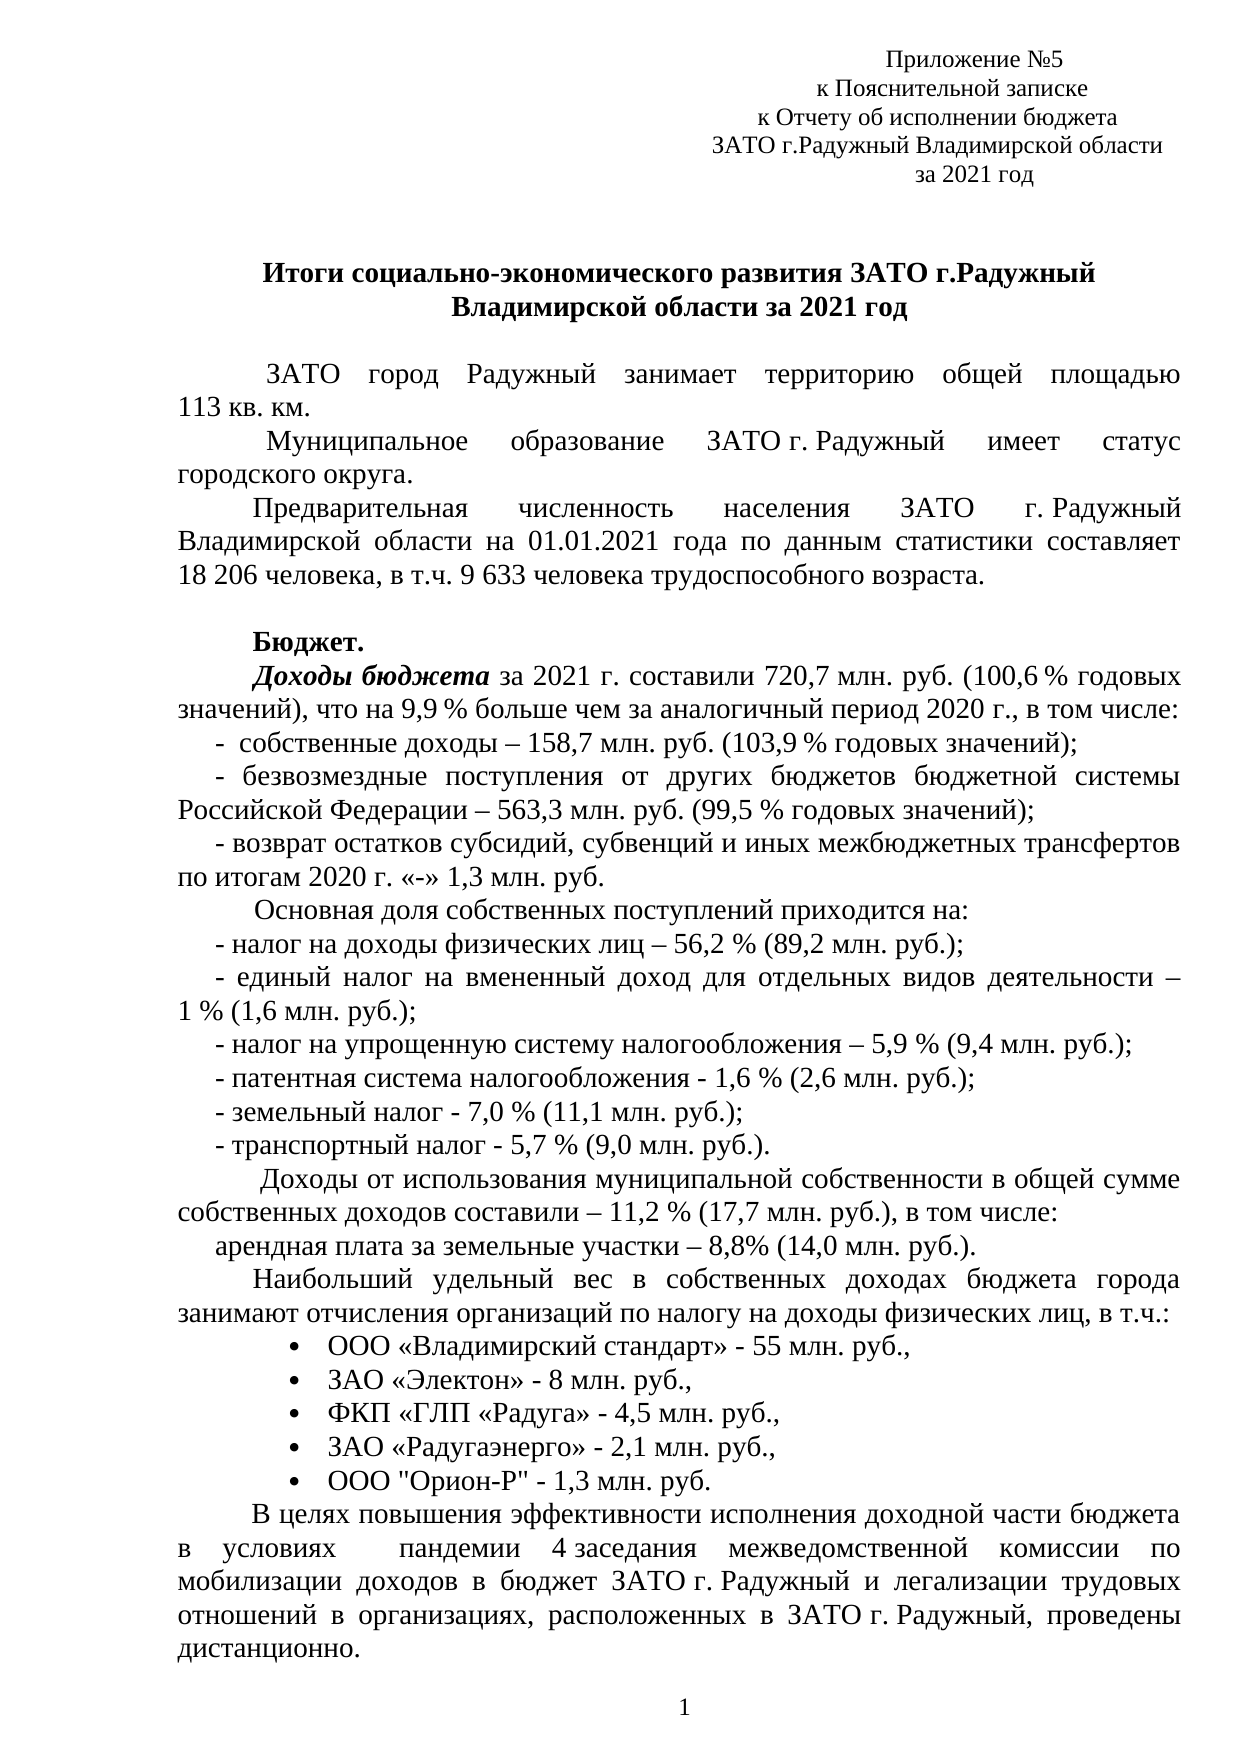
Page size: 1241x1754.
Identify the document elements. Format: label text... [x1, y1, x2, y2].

text за 2021 год [723, 159, 1181, 188]
text Бюджет. [177, 624, 1181, 658]
list ФКП «ГЛП «Радуга» - 4,5 млн. руб., [290, 1396, 1181, 1429]
list Основная доля собственных поступлений приходится на: [177, 892, 1181, 926]
list - единый налог на вмененный доход для отдельных видов деятельности – 1 % (1,6 млн. руб.); [177, 959, 1181, 1027]
list В целях повышения эффективности исполнения доходной части бюджета в условиях пандемии 4 заседания межведомственной комиссии по мобилизации доходов в бюджет ЗАТО г. Радужный и легализации трудовых отношений в организациях, расположенных в ЗАТО г. Радужный, проведены дистанционно. [177, 1496, 1181, 1664]
list - налог на доходы физических лиц – 56,2 % (89,2 млн. руб.); [177, 926, 1181, 959]
list ООО "Орион-Р" - 1,3 млн. руб. [290, 1463, 1181, 1496]
text Муниципальное образование ЗАТО г. Радужный имеет статус городского округа. [177, 423, 1181, 490]
list Доходы от использования муниципальной собственности в общей сумме собственных доходов составили – 11,2 % (17,7 млн. руб.), в том числе: [177, 1161, 1181, 1228]
list - транспортный налог - 5,7 % (9,0 млн. руб.). [177, 1127, 1181, 1161]
text к Пояснительной записке [680, 73, 1181, 102]
list - собственные доходы – 158,7 млн. руб. (103,9 % годовых значений); [177, 725, 1181, 758]
list - налог на упрощенную систему налогообложения – 5,9 % (9,4 млн. руб.); [177, 1027, 1181, 1060]
text Итоги социально-экономического развития ЗАТО г.Радужный Владимирской области за 2021 год [177, 255, 1181, 322]
list ЗАО «Радугаэнерго» - 2,1 млн. руб., [290, 1429, 1181, 1463]
list ЗАО «Электон» - 8 млн. руб., [290, 1362, 1181, 1396]
text ЗАТО г.Радужный Владимирской области [650, 131, 1181, 159]
text Наибольший удельный вес в собственных доходах бюджета города занимают отчисления организаций по налогу на доходы физических лиц, в т.ч.: [177, 1261, 1181, 1328]
text Предварительная численность населения ЗАТО г. Радужный Владимирской области на 01.01.2021 года по данным статистики составляет 18 206 человека, в т.ч. 9 633 человека трудоспособного возраста. [177, 490, 1181, 591]
list - безвозмездные поступления от других бюджетов бюджетной системы Российской Федерации – 563,3 млн. руб. (99,5 % годовых значений); [177, 758, 1181, 825]
list - возврат остатков субсидий, субвенций и иных межбюджетных трансфертов по итогам 2020 г. «-» 1,3 млн. руб. [177, 825, 1181, 892]
text к Отчету об исполнении бюджета [650, 102, 1181, 131]
text Приложение №5 [723, 44, 1181, 73]
list Доходы бюджета за 2021 г. составили 720,7 млн. руб. (100,6 % годовых значений), что на 9,9 % больше чем за аналогичный период 2020 г., в том числе: [177, 658, 1181, 725]
list арендная плата за земельные участки – 8,8% (14,0 млн. руб.). [177, 1228, 1181, 1261]
list ООО «Владимирский стандарт» - 55 млн. руб., [290, 1328, 1181, 1362]
list - патентная система налогообложения - 1,6 % (2,6 млн. руб.); [177, 1060, 1181, 1094]
list - земельный налог - 7,0 % (11,1 млн. руб.); [177, 1094, 1181, 1127]
text ЗАТО город Радужный занимает территорию общей площадью 113 кв. км. [177, 356, 1181, 423]
